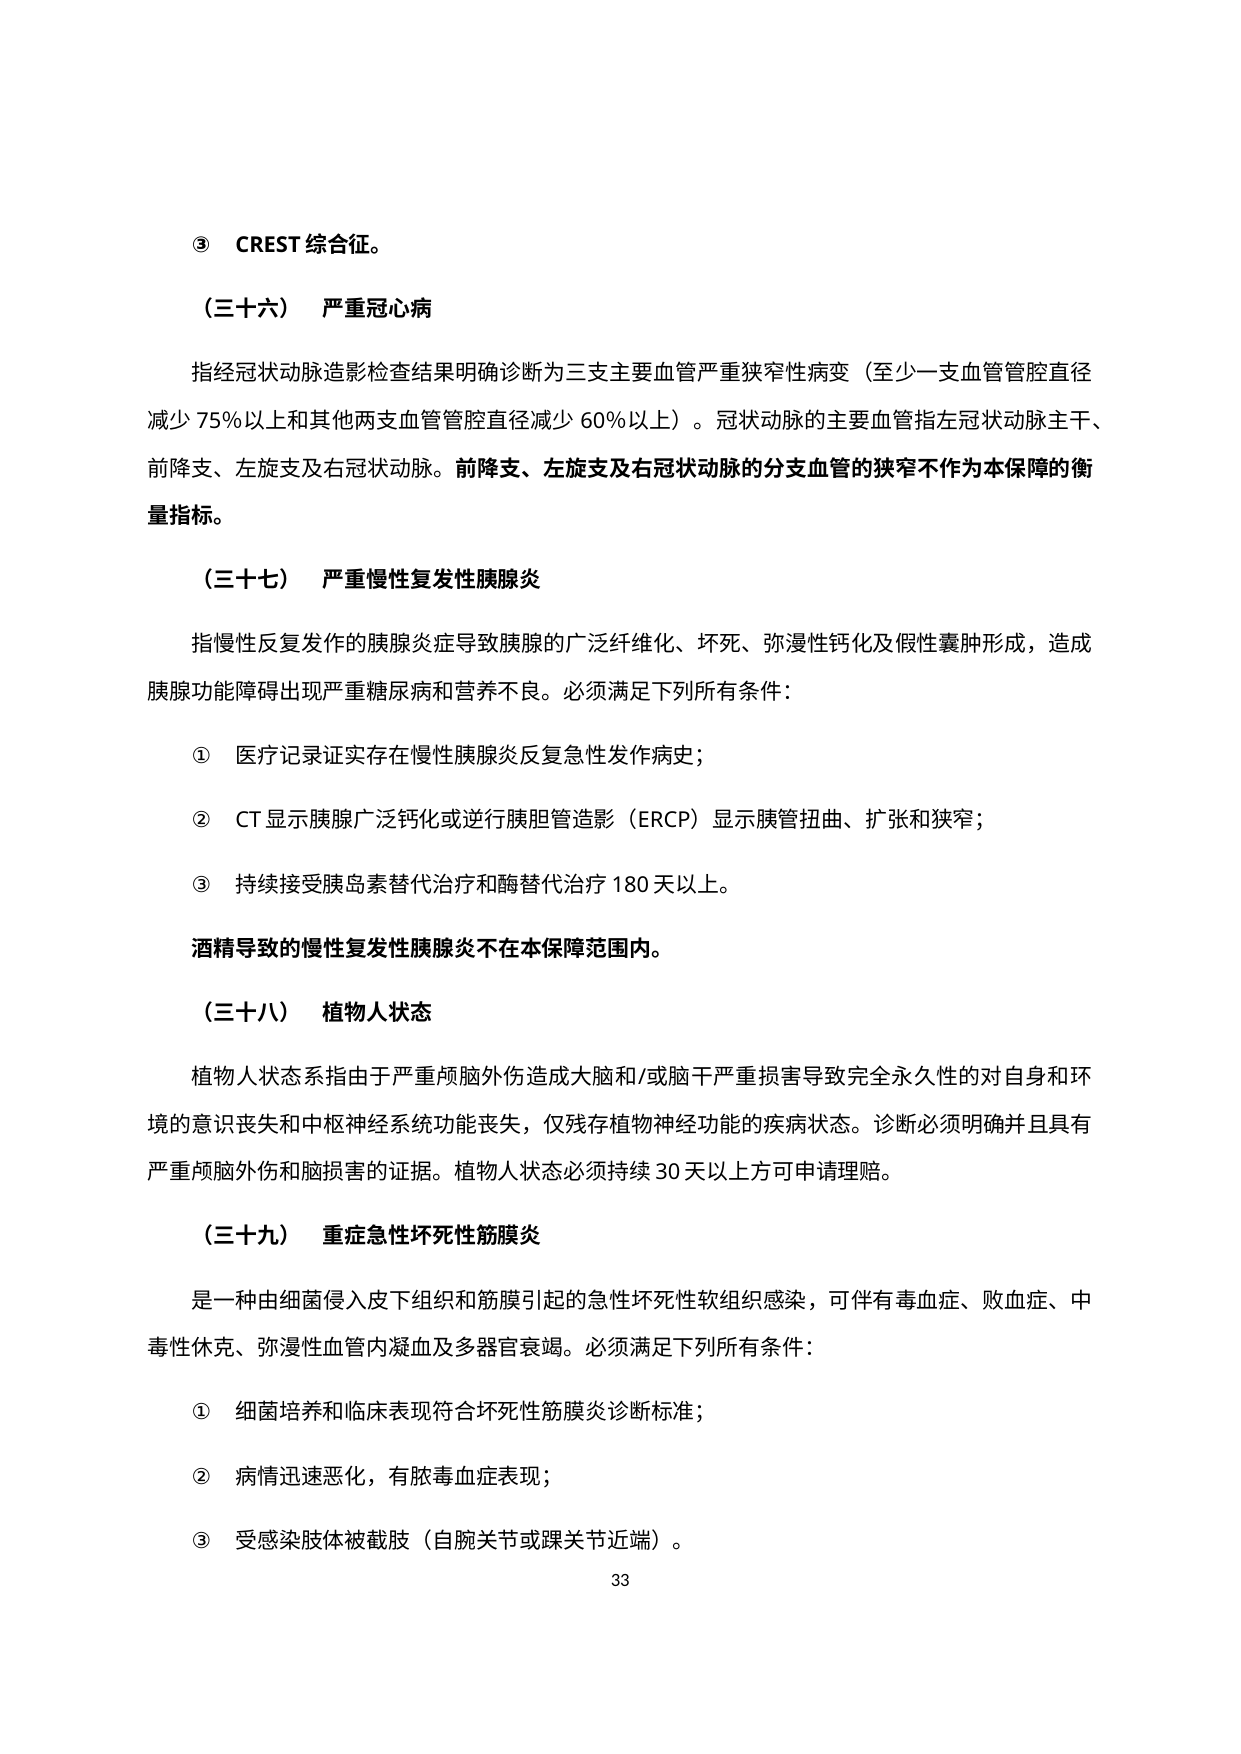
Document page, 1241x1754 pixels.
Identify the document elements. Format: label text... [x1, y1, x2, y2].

list 受感染肢体被截肢（自腕关节或踝关节近端）。 [148, 1523, 1093, 1555]
list 酒精导致的慢性复发性胰腺炎不在本保障范围内。 [148, 931, 1093, 962]
list 指经冠状动脉造影检查结果明确诊断为三支主要血管严重狭窄性病变（至少一支血管管腔直径减少75％以上和其他两支血管管腔直径减少60％以上）。冠状动脉的主要血管指左冠状动脉主干、前降支、左旋支及右冠状动脉。前降支、左旋支及右冠状动脉的分支血管的狭窄不作为本保障的衡量指标。 [148, 355, 1093, 530]
list 是一种由细菌侵入皮下组织和筋膜引起的急性坏死性软组织感染，可伴有毒血症、败血症、中毒性休克、弥漫性血管内凝血及多器官衰竭。必须满足下列所有条件： [148, 1283, 1093, 1362]
list 植物人状态 [148, 995, 1093, 1027]
list 持续接受胰岛素替代治疗和酶替代治疗180天以上。 [148, 867, 1093, 898]
list 重症急性坏死性筋膜炎 [148, 1218, 1093, 1250]
list 严重冠心病 [148, 291, 1093, 323]
list 医疗记录证实存在慢性胰腺炎反复急性发作病史； [148, 738, 1093, 770]
list 病情迅速恶化，有脓毒血症表现； [148, 1459, 1093, 1490]
list 指慢性反复发作的胰腺炎症导致胰腺的广泛纤维化、坏死、弥漫性钙化及假性囊肿形成，造成胰腺功能障碍出现严重糖尿病和营养不良。必须满足下列所有条件： [148, 626, 1093, 706]
list 植物人状态系指由于严重颅脑外伤造成大脑和/或脑干严重损害导致完全永久性的对自身和环境的意识丧失和中枢神经系统功能丧失，仅残存植物神经功能的疾病状态。诊断必须明确并且具有严重颅脑外伤和脑损害的证据。植物人状态必须持续30天以上方可申请理赔。 [148, 1059, 1093, 1186]
list CT显示胰腺广泛钙化或逆行胰胆管造影（ERCP）显示胰管扭曲、扩张和狭窄； [148, 802, 1093, 834]
list CREST综合征。 [148, 227, 1093, 259]
list 严重慢性复发性胰腺炎 [148, 562, 1093, 594]
list 细菌培养和临床表现符合坏死性筋膜炎诊断标准； [148, 1394, 1093, 1426]
